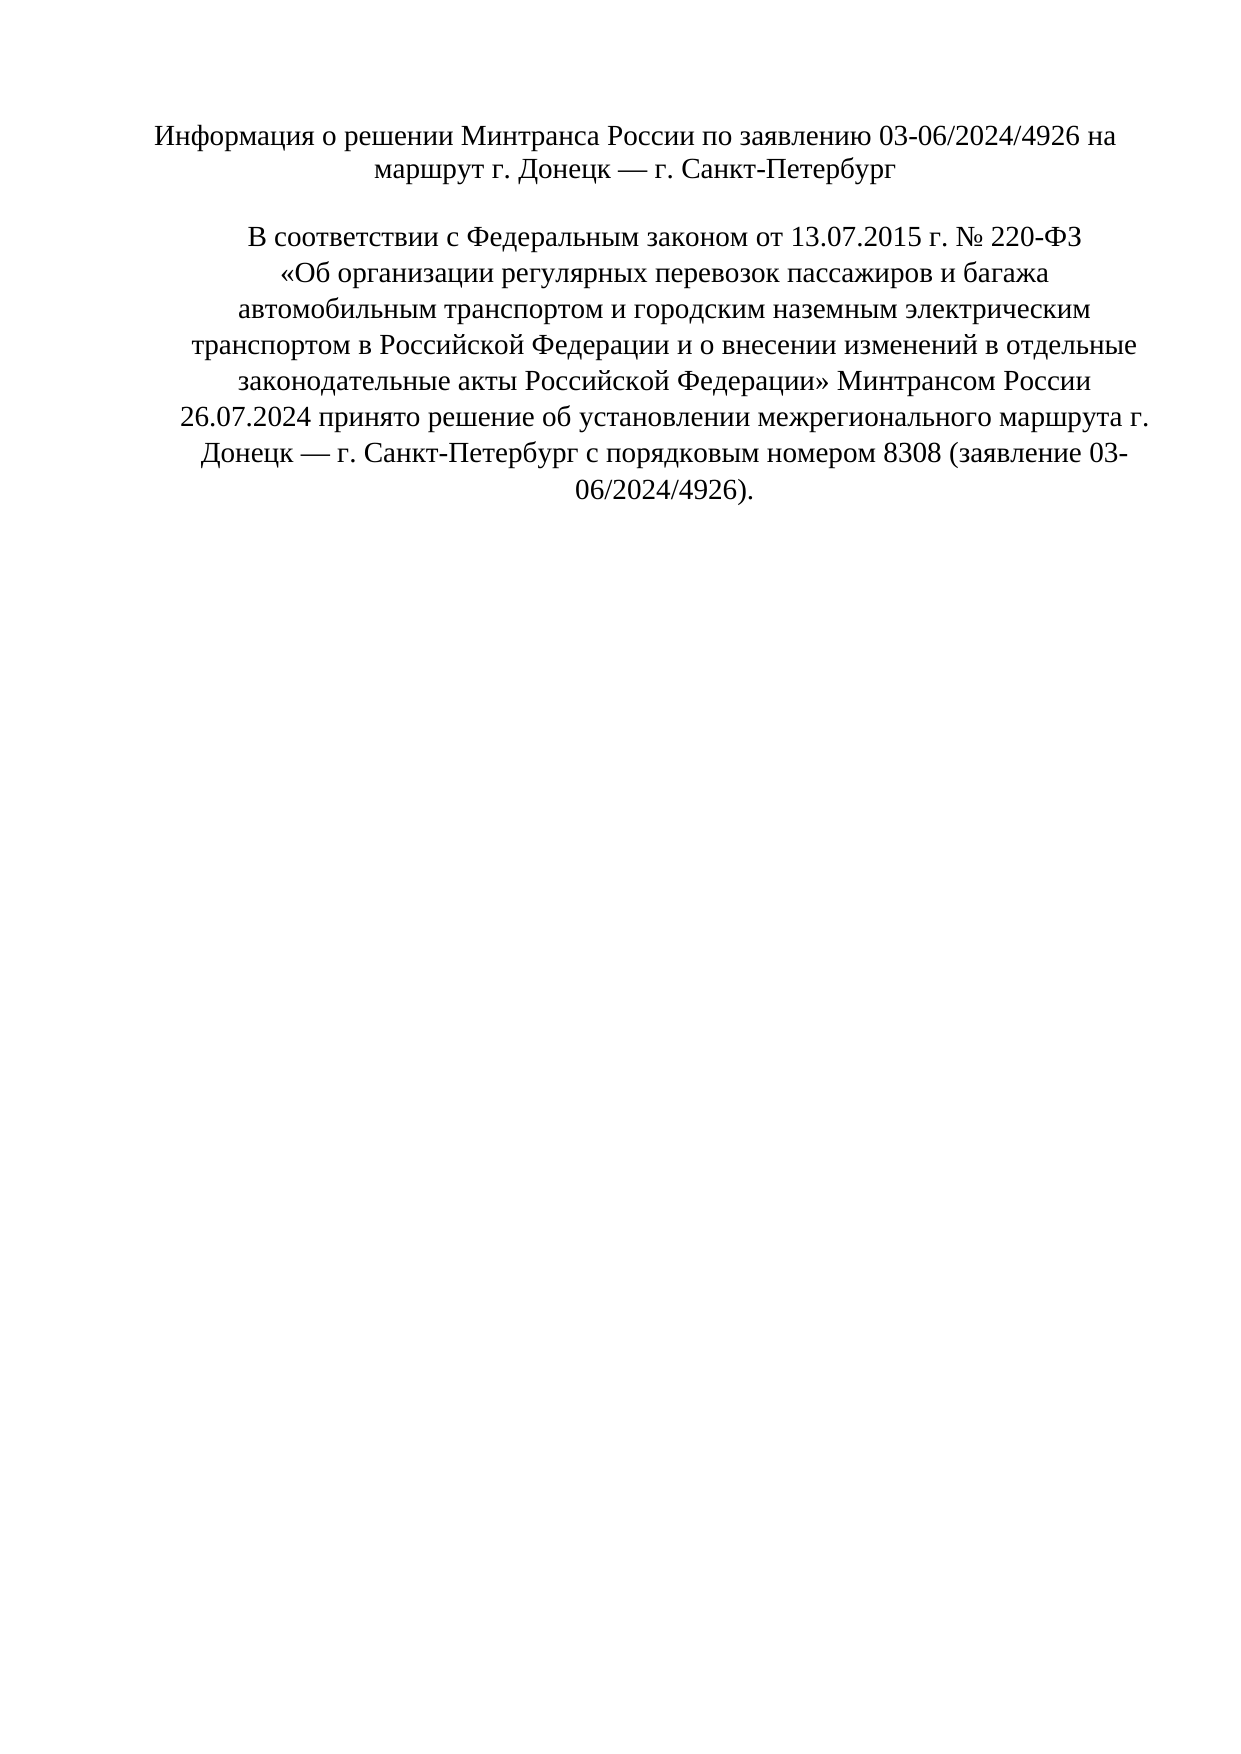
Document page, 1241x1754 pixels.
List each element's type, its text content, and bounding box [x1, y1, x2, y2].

text Информация о решении Минтранса России по заявлению 03-06/2024/4926 на маршрут г. Донецк — г. Санкт-Петербург [118, 118, 1152, 185]
text В соответствии с Федеральным законом от 13.07.2015 г. № 220-ФЗ «Об организации регулярных перевозок пассажиров и багажа автомобильным транспортом и городским наземным электрическим транспортом в Российской Федерации и о внесении изменений в отдельные законодательные акты Российской Федерации» Минтрансом России 26.07.2024 принято решение об установлении межрегионального маршрута г. Донецк — г. Санкт-Петербург с порядковым номером 8308 (заявление 03-06/2024/4926). [177, 219, 1152, 505]
